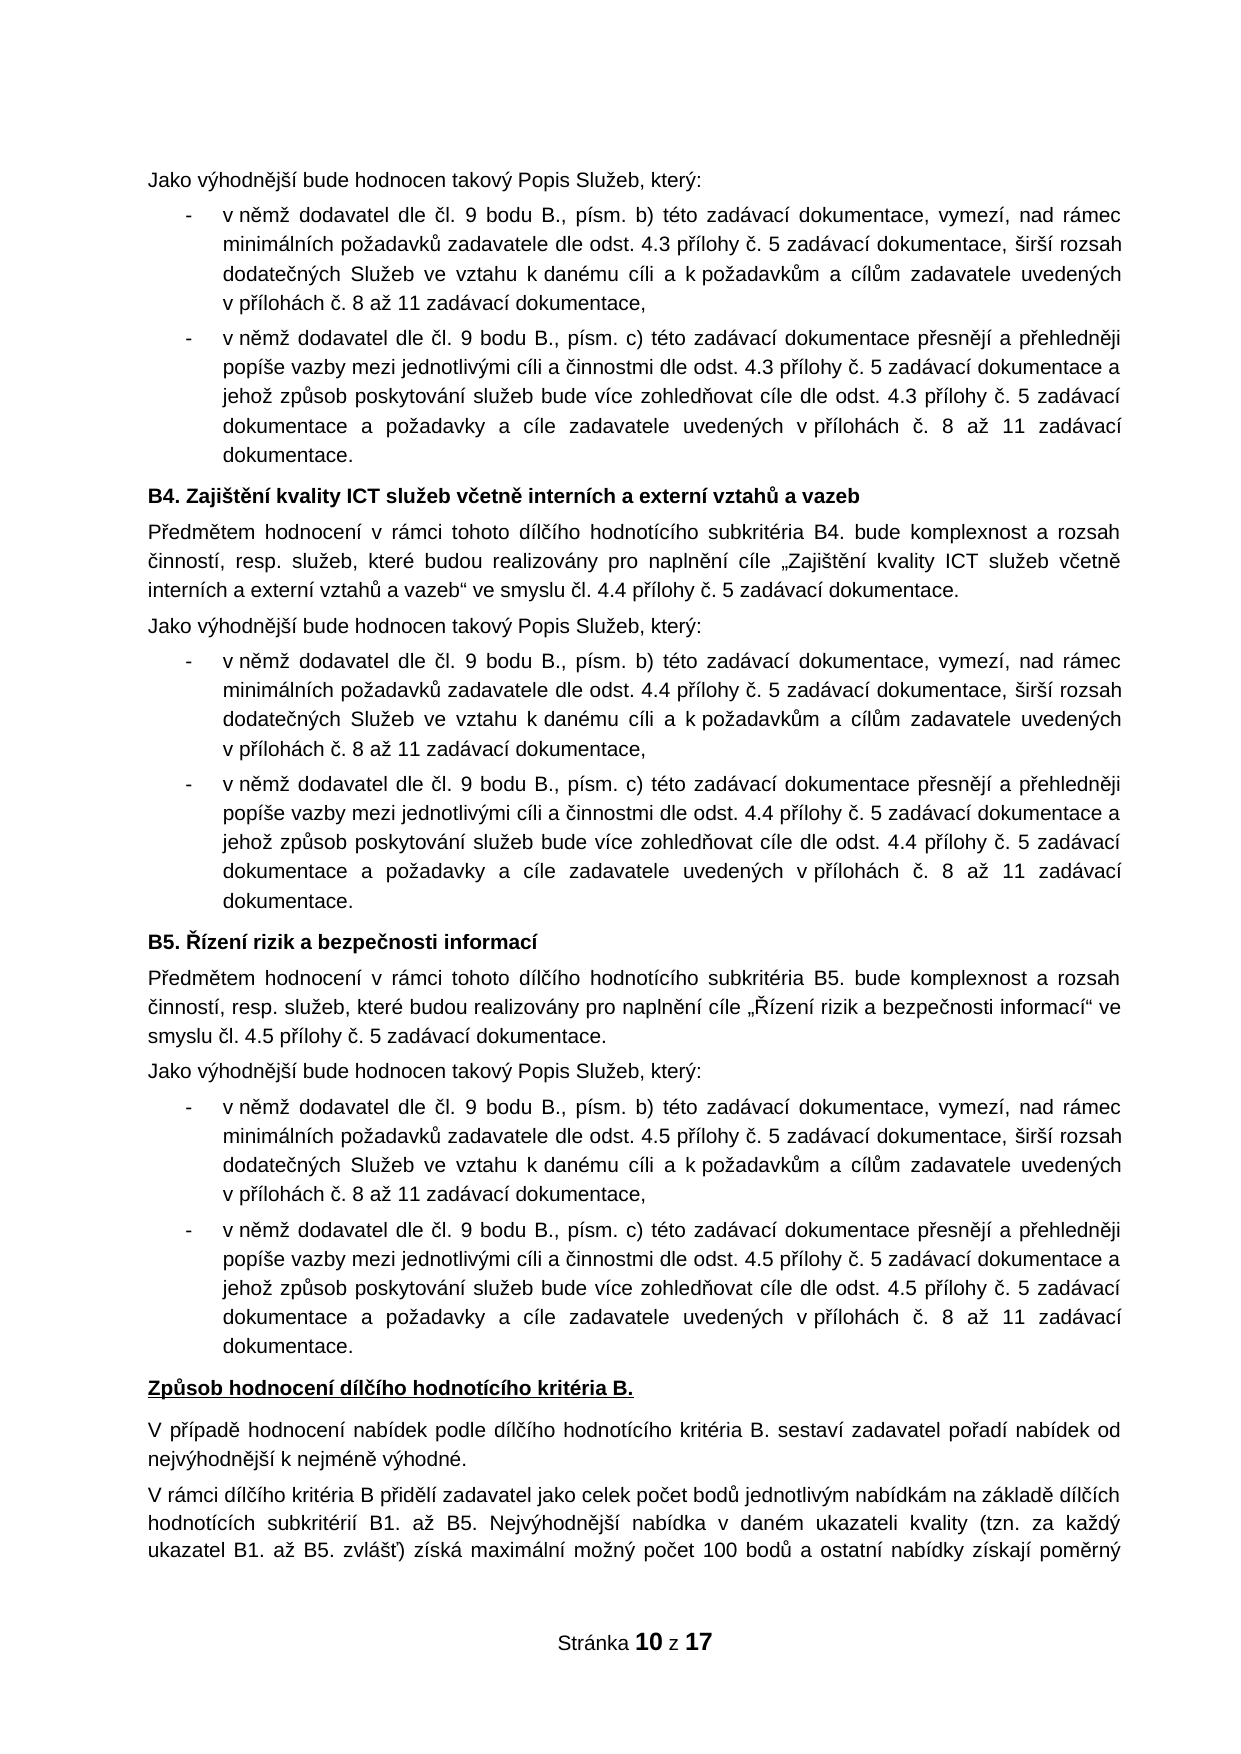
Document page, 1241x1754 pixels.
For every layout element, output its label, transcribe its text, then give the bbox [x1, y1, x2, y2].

text Předmětem hodnocení v rámci tohoto dílčího hodnotícího subkritéria B5. bude komplexnost a rozsah činností, resp. služeb, které budou realizovány pro naplnění cíle „Řízení rizik a bezpečnosti informací“ ve smyslu čl. 4.5 přílohy č. 5 zadávací dokumentace. [148, 960, 1122, 1048]
text B4. Zajištění kvality ICT služeb včetně interních a externí vztahů a vazeb [148, 479, 1122, 508]
list v němž dodavatel dle čl. 9 bodu B., písm. c) této zadávací dokumentace přesnějí a přehledněji popíše vazby mezi jednotlivými cíli a činnostmi dle odst. 4.4 přílohy č. 5 zadávací dokumentace a jehož způsob poskytování služeb bude více zohledňovat cíle dle odst. 4.4 přílohy č. 5 zadávací dokumentace a požadavky a cíle zadavatele uvedených v přílohách č. 8 až 11 zadávací dokumentace. [185, 767, 1122, 912]
text V případě hodnocení nabídek podle dílčího hodnotícího kritéria B. sestaví zadavatel pořadí nabídek od nejvýhodnější k nejméně výhodné. [148, 1412, 1122, 1471]
text Jako výhodnější bude hodnocen takový Popis Služeb, který: [148, 608, 1122, 637]
text Jako výhodnější bude hodnocen takový Popis Služeb, který: [148, 162, 1122, 192]
text B5. Řízení rizik a bezpečnosti informací [148, 925, 1122, 954]
list v němž dodavatel dle čl. 9 bodu B., písm. b) této zadávací dokumentace, vymezí, nad rámec minimálních požadavků zadavatele dle odst. 4.4 přílohy č. 5 zadávací dokumentace, širší rozsah dodatečných Služeb ve vztahu k danému cíli a k požadavkům a cílům zadavatele uvedených v přílohách č. 8 až 11 zadávací dokumentace, [185, 644, 1122, 760]
list v němž dodavatel dle čl. 9 bodu B., písm. b) této zadávací dokumentace, vymezí, nad rámec minimálních požadavků zadavatele dle odst. 4.5 přílohy č. 5 zadávací dokumentace, širší rozsah dodatečných Služeb ve vztahu k danému cíli a k požadavkům a cílům zadavatele uvedených v přílohách č. 8 až 11 zadávací dokumentace, [185, 1089, 1122, 1206]
list v němž dodavatel dle čl. 9 bodu B., písm. c) této zadávací dokumentace přesnějí a přehledněji popíše vazby mezi jednotlivými cíli a činnostmi dle odst. 4.5 přílohy č. 5 zadávací dokumentace a jehož způsob poskytování služeb bude více zohledňovat cíle dle odst. 4.5 přílohy č. 5 zadávací dokumentace a požadavky a cíle zadavatele uvedených v přílohách č. 8 až 11 zadávací dokumentace. [185, 1212, 1122, 1358]
text Způsob hodnocení dílčího hodnotícího kritéria B. [148, 1371, 1122, 1400]
list v němž dodavatel dle čl. 9 bodu B., písm. b) této zadávací dokumentace, vymezí, nad rámec minimálních požadavků zadavatele dle odst. 4.3 přílohy č. 5 zadávací dokumentace, širší rozsah dodatečných Služeb ve vztahu k danému cíli a k požadavkům a cílům zadavatele uvedených v přílohách č. 8 až 11 zadávací dokumentace, [185, 198, 1122, 314]
text Předmětem hodnocení v rámci tohoto dílčího hodnotícího subkritéria B4. bude komplexnost a rozsah činností, resp. služeb, které budou realizovány pro naplnění cíle „Zajištění kvality ICT služeb včetně interních a externí vztahů a vazeb“ ve smyslu čl. 4.4 přílohy č. 5 zadávací dokumentace. [148, 514, 1122, 602]
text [148, 1483, 1122, 1562]
list v němž dodavatel dle čl. 9 bodu B., písm. c) této zadávací dokumentace přesnějí a přehledněji popíše vazby mezi jednotlivými cíli a činnostmi dle odst. 4.3 přílohy č. 5 zadávací dokumentace a jehož způsob poskytování služeb bude více zohledňovat cíle dle odst. 4.3 přílohy č. 5 zadávací dokumentace a požadavky a cíle zadavatele uvedených v přílohách č. 8 až 11 zadávací dokumentace. [185, 321, 1122, 467]
text Jako výhodnější bude hodnocen takový Popis Služeb, který: [148, 1054, 1122, 1083]
